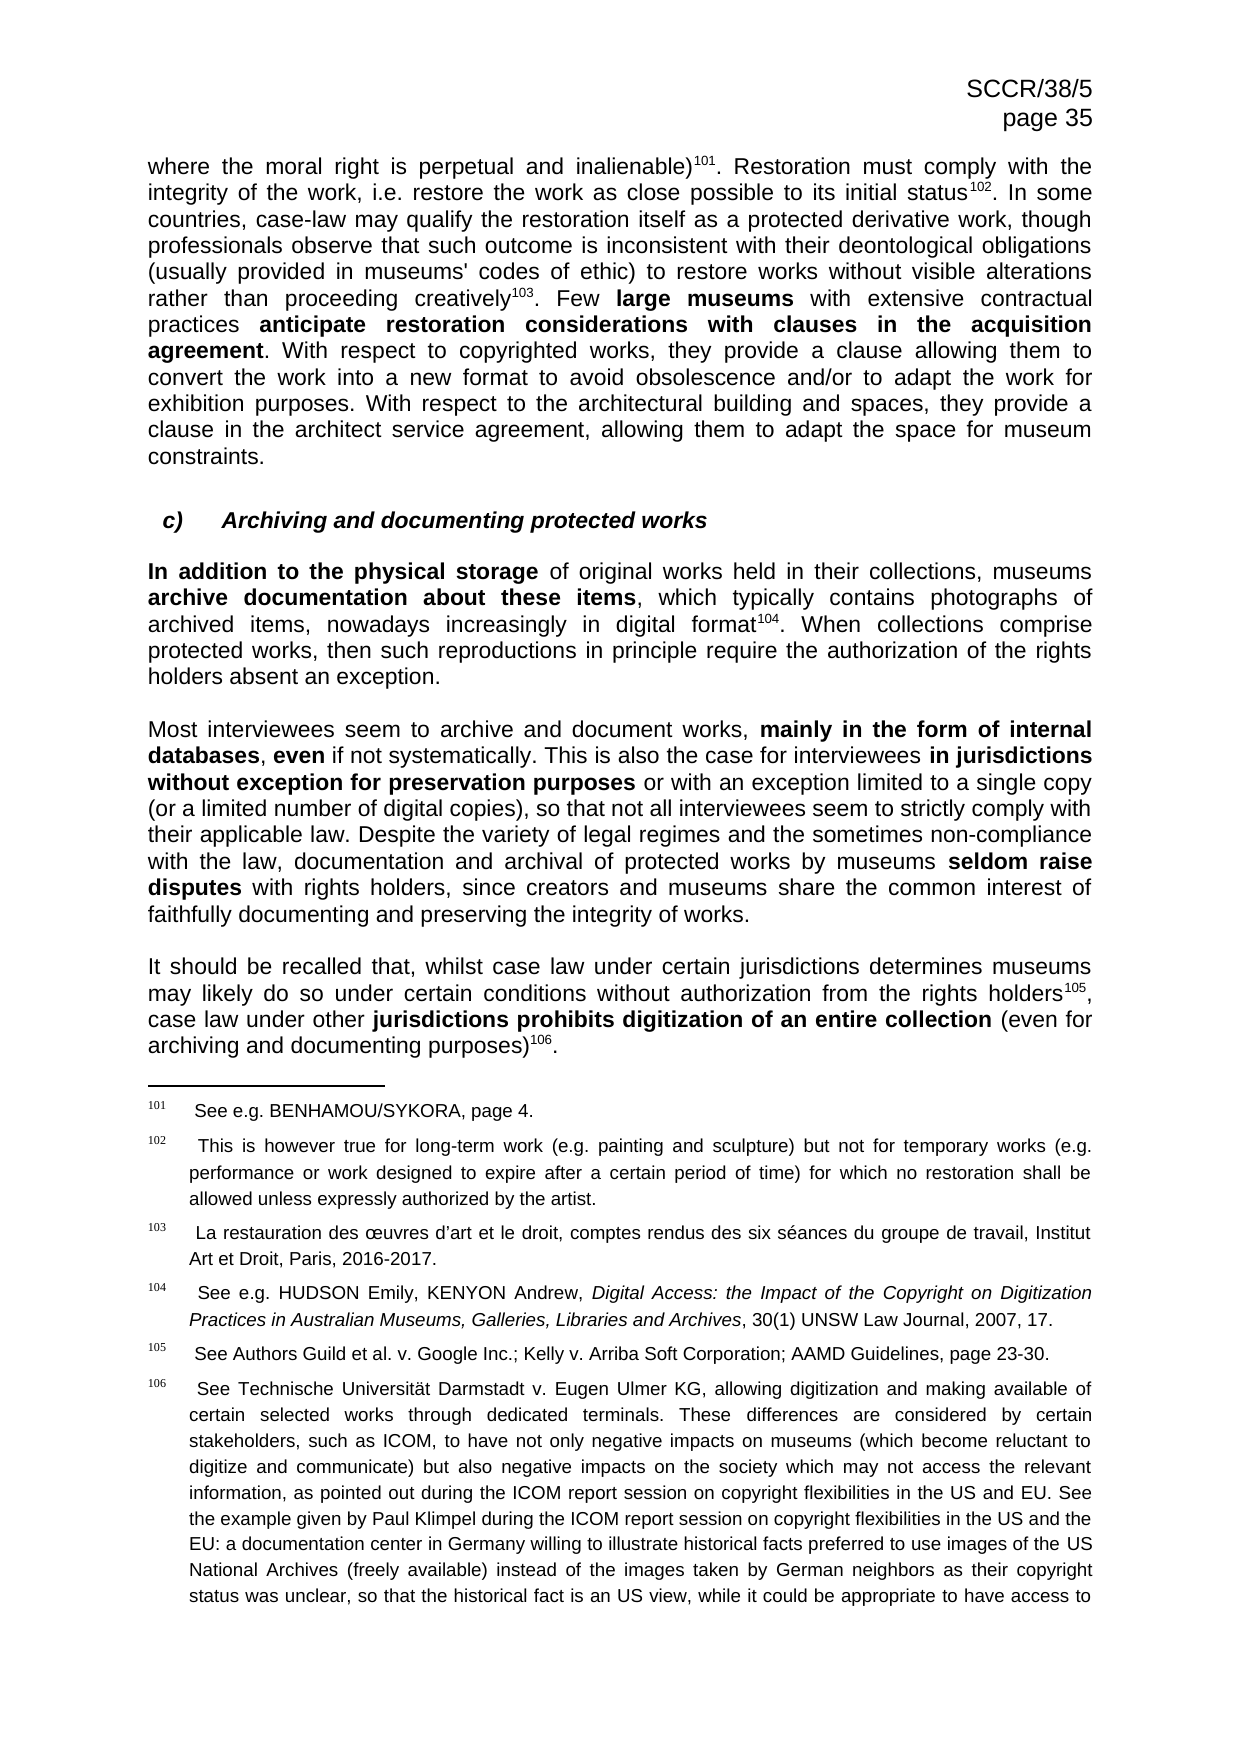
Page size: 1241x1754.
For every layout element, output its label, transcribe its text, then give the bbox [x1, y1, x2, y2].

text In addition to the physical storage of original works held in their collections, museums archive documentation about these items, which typically contains photographs of archived items, nowadays increasingly in digital format. When collections comprise protected works, then such reproductions in principle require the authorization of the rights holders absent an exception. [148, 558, 1093, 690]
text It should be recalled that, whilst case law under certain jurisdictions determines museums may likely do so under certain conditions without authorization from the rights holders, case law under other jurisdictions prohibits digitization of an entire collection (even for archiving and documenting purposes). [148, 953, 1093, 1059]
subtitle Archiving and documenting protected works [162, 507, 1093, 533]
text Most interviewees seem to archive and document works, mainly in the form of internal databases, even if not systematically. This is also the case for interviewees in jurisdictions without exception for preservation purposes or with an exception limited to a single copy (or a limited number of digital copies), so that not all interviewees seem to strictly comply with their applicable law. Despite the variety of legal regimes and the sometimes non-compliance with the law, documentation and archival of protected works by museums seldom raise disputes with rights holders, since creators and museums share the common interest of faithfully documenting and preserving the integrity of works. [148, 716, 1093, 927]
text When interviewees allocate resources to restore or replace works, conflicts with authors are reportedly rare, as museums and artists share the common interest of restoring or replacing works faithfully, and as most interviewees proceed with prior consultation of the artist. Prior consultation of the artist is justified to comply with the moral right of integrity (which might supplement the exceptions and apply even to public domain works in countries where the moral right is perpetual and inalienable). Restoration must comply with the integrity of the work, i.e. restore the work as close possible to its initial status. In some countries, case-law may qualify the restoration itself as a protected derivative work, though professionals observe that such outcome is inconsistent with their deontological obligations (usually provided in museums' codes of ethic) to restore works without visible alterations rather than proceeding creatively. Few large museums with extensive contractual practices anticipate restoration considerations with clauses in the acquisition agreement. With respect to copyrighted works, they provide a clause allowing them to convert the work into a new format to avoid obsolescence and/or to adapt the work for exhibition purposes. With respect to the architectural building and spaces, they provide a clause in the architect service agreement, allowing them to adapt the space for museum constraints. [148, 153, 1093, 469]
